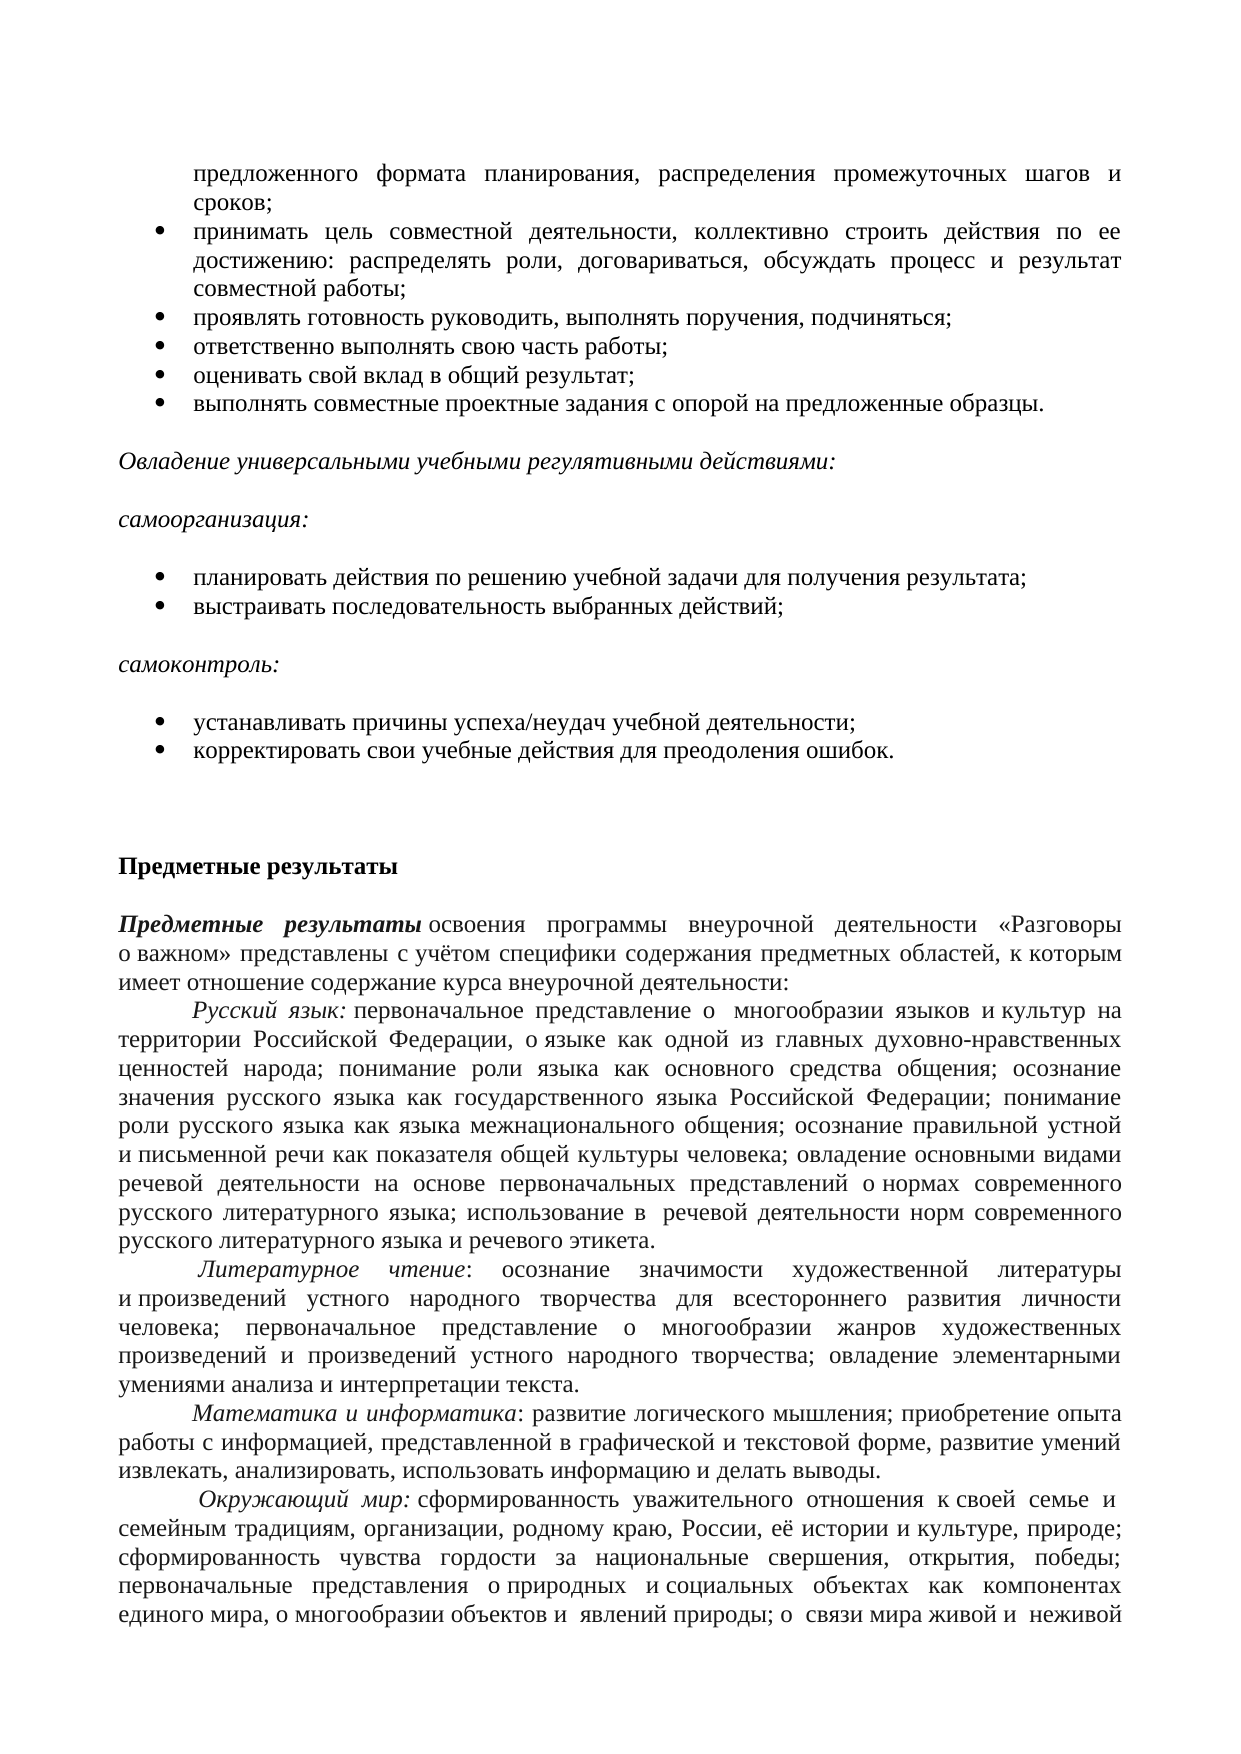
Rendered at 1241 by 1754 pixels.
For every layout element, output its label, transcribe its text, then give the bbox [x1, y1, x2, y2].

text Овладение универсальными учебными регулятивными действиями: [118, 446, 1122, 475]
list планировать действия по решению учебной задачи для получения результата; [156, 562, 1122, 591]
text самоконтроль: [118, 649, 1122, 678]
list принимать цель совместной деятельности, коллективно строить действия по ее достижению: распределять роли, договариваться, обсуждать процесс и результат совместной работы; [156, 216, 1122, 302]
text Русский язык: первоначальное представление о многообразии языков и культур на территории Российской Федерации, о языке как одной из главных духовно-нравственных ценностей народа; понимание роли языка как основного средства общения; осознание значения русского языка как государственного языка Российской Федерации; понимание роли русского языка как языка межнационального общения; осознание правильной устной и письменной речи как показателя общей культуры человека; овладение основными видами речевой деятельности на основе первоначальных представлений о нормах современного русского литературного языка; использование в речевой деятельности норм современного русского литературного языка и речевого этикета. [118, 996, 1122, 1254]
text Литературное чтение: осознание значимости художественной литературы и произведений устного народного творчества для всестороннего развития личности человека; первоначальное представление о многообразии жанров художественных произведений и произведений устного народного творчества; овладение элементарными умениями анализа и интерпретации текста. [118, 1254, 1122, 1398]
list устанавливать причины успеха/неудач учебной деятельности; [156, 707, 1122, 736]
text Математика и информатика: развитие логического мышления; приобретение опыта работы с информацией, представленной в графической и текстовой форме, развитие умений извлекать, анализировать, использовать информацию и делать выводы. [118, 1398, 1122, 1484]
list выполнять совместные проектные задания с опорой на предложенные образцы. [156, 388, 1122, 417]
text Предметные результаты освоения программы внеурочной деятельности «Разговоры о важном» представлены с учётом специфики содержания предметных областей, к которым имеет отношение содержание курса внеурочной деятельности: [118, 909, 1122, 996]
list корректировать свои учебные действия для преодоления ошибок. [156, 736, 1122, 764]
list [156, 158, 1122, 216]
list ответственно выполнять свою часть работы; [156, 331, 1122, 360]
text Предметные результаты [118, 851, 1122, 880]
list выстраивать последовательность выбранных действий; [156, 591, 1122, 620]
text самоорганизация: [118, 504, 1122, 533]
list оценивать свой вклад в общий результат; [156, 360, 1122, 388]
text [118, 1484, 1122, 1628]
list проявлять готовность руководить, выполнять поручения, подчиняться; [156, 302, 1122, 331]
